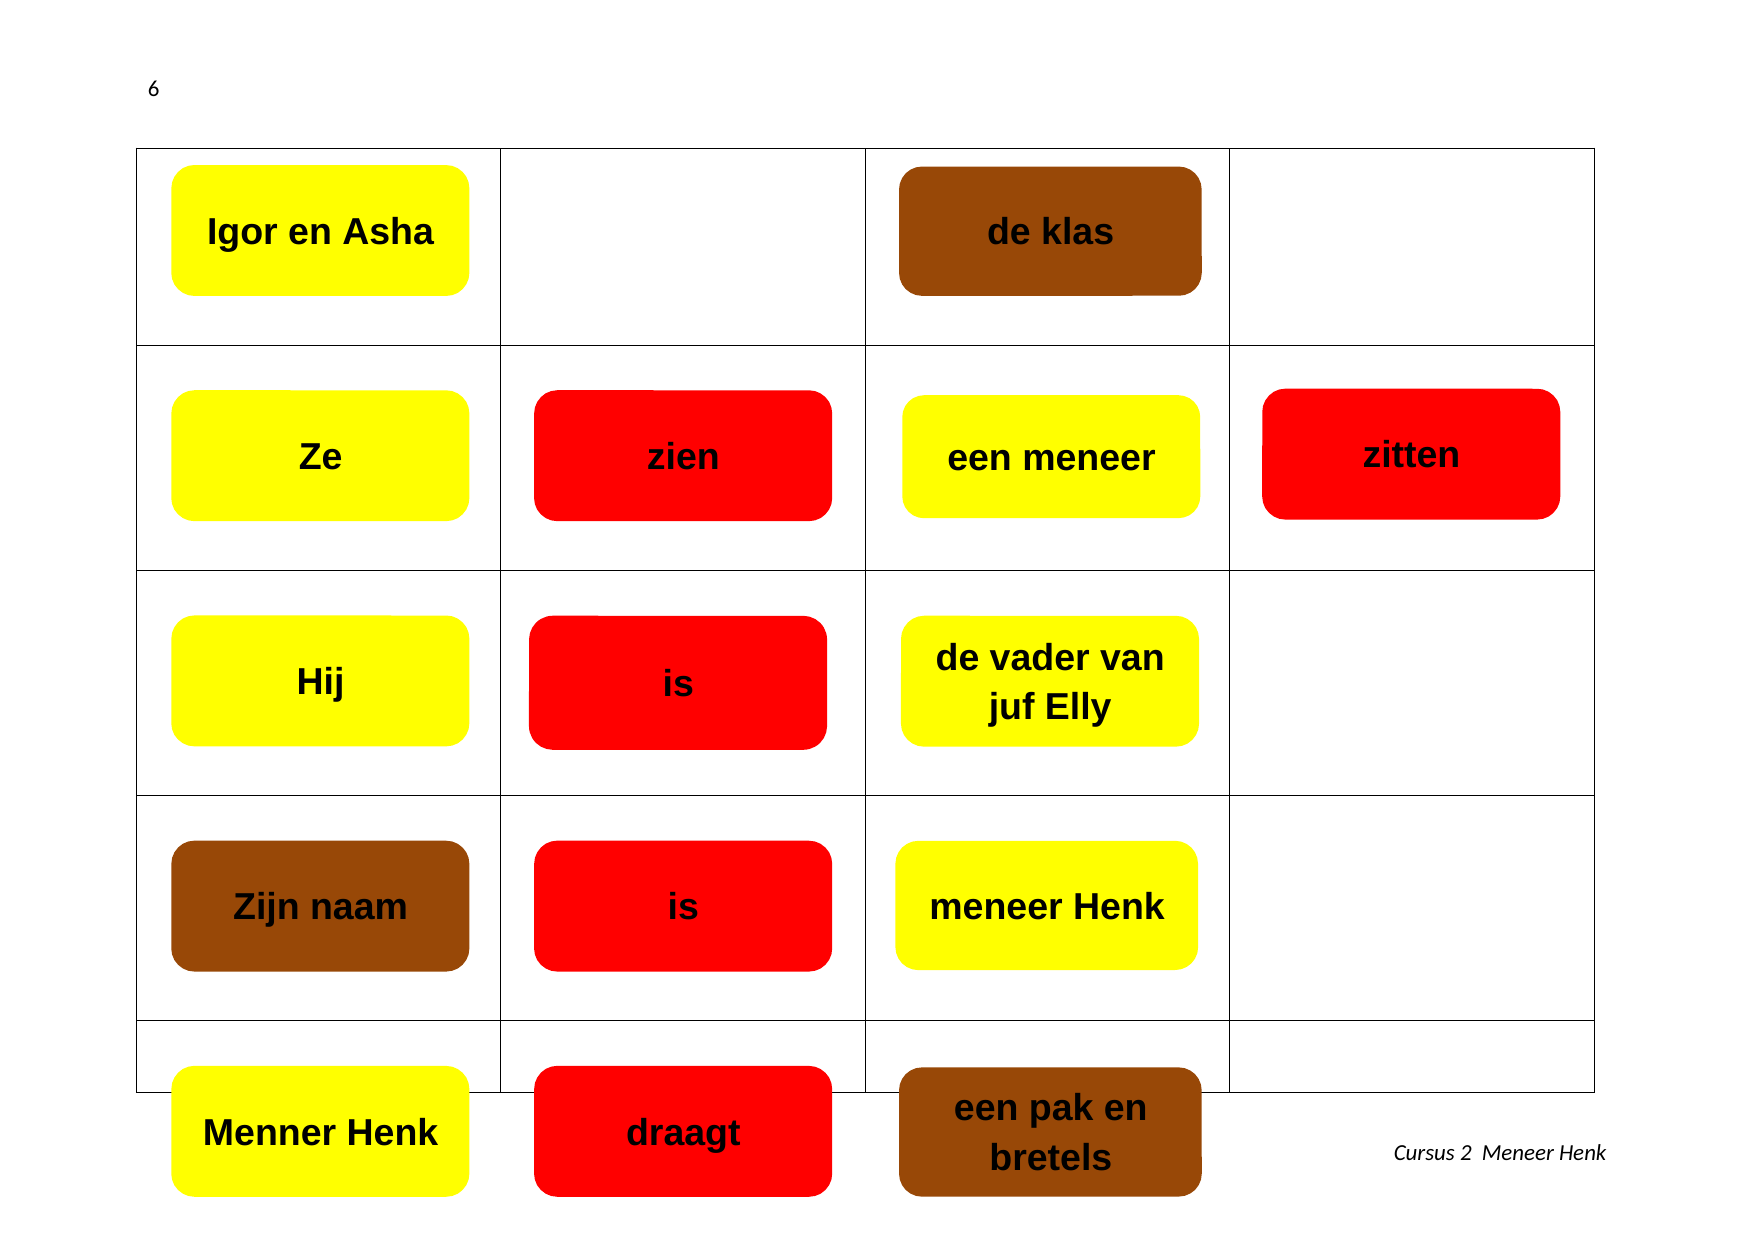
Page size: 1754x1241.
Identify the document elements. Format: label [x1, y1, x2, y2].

table_cell [137, 1021, 500, 1092]
table_cell [1230, 571, 1594, 795]
table_cell [866, 346, 1229, 570]
table_cell [1230, 346, 1594, 570]
table_cell [501, 796, 865, 1020]
table_cell [1230, 796, 1594, 1020]
table_cell [866, 1021, 1229, 1092]
table_cell [501, 149, 865, 345]
table_cell [137, 571, 500, 795]
table_cell [137, 346, 500, 570]
table_cell [866, 796, 1229, 1020]
table_cell [501, 346, 865, 570]
table_cell [137, 796, 500, 1020]
table_cell [1230, 1021, 1594, 1092]
table_cell [866, 571, 1229, 795]
table_cell [501, 571, 865, 795]
table_cell [866, 149, 1229, 345]
table_cell [1230, 149, 1594, 345]
table_cell [137, 149, 500, 345]
table_cell [501, 1021, 865, 1092]
